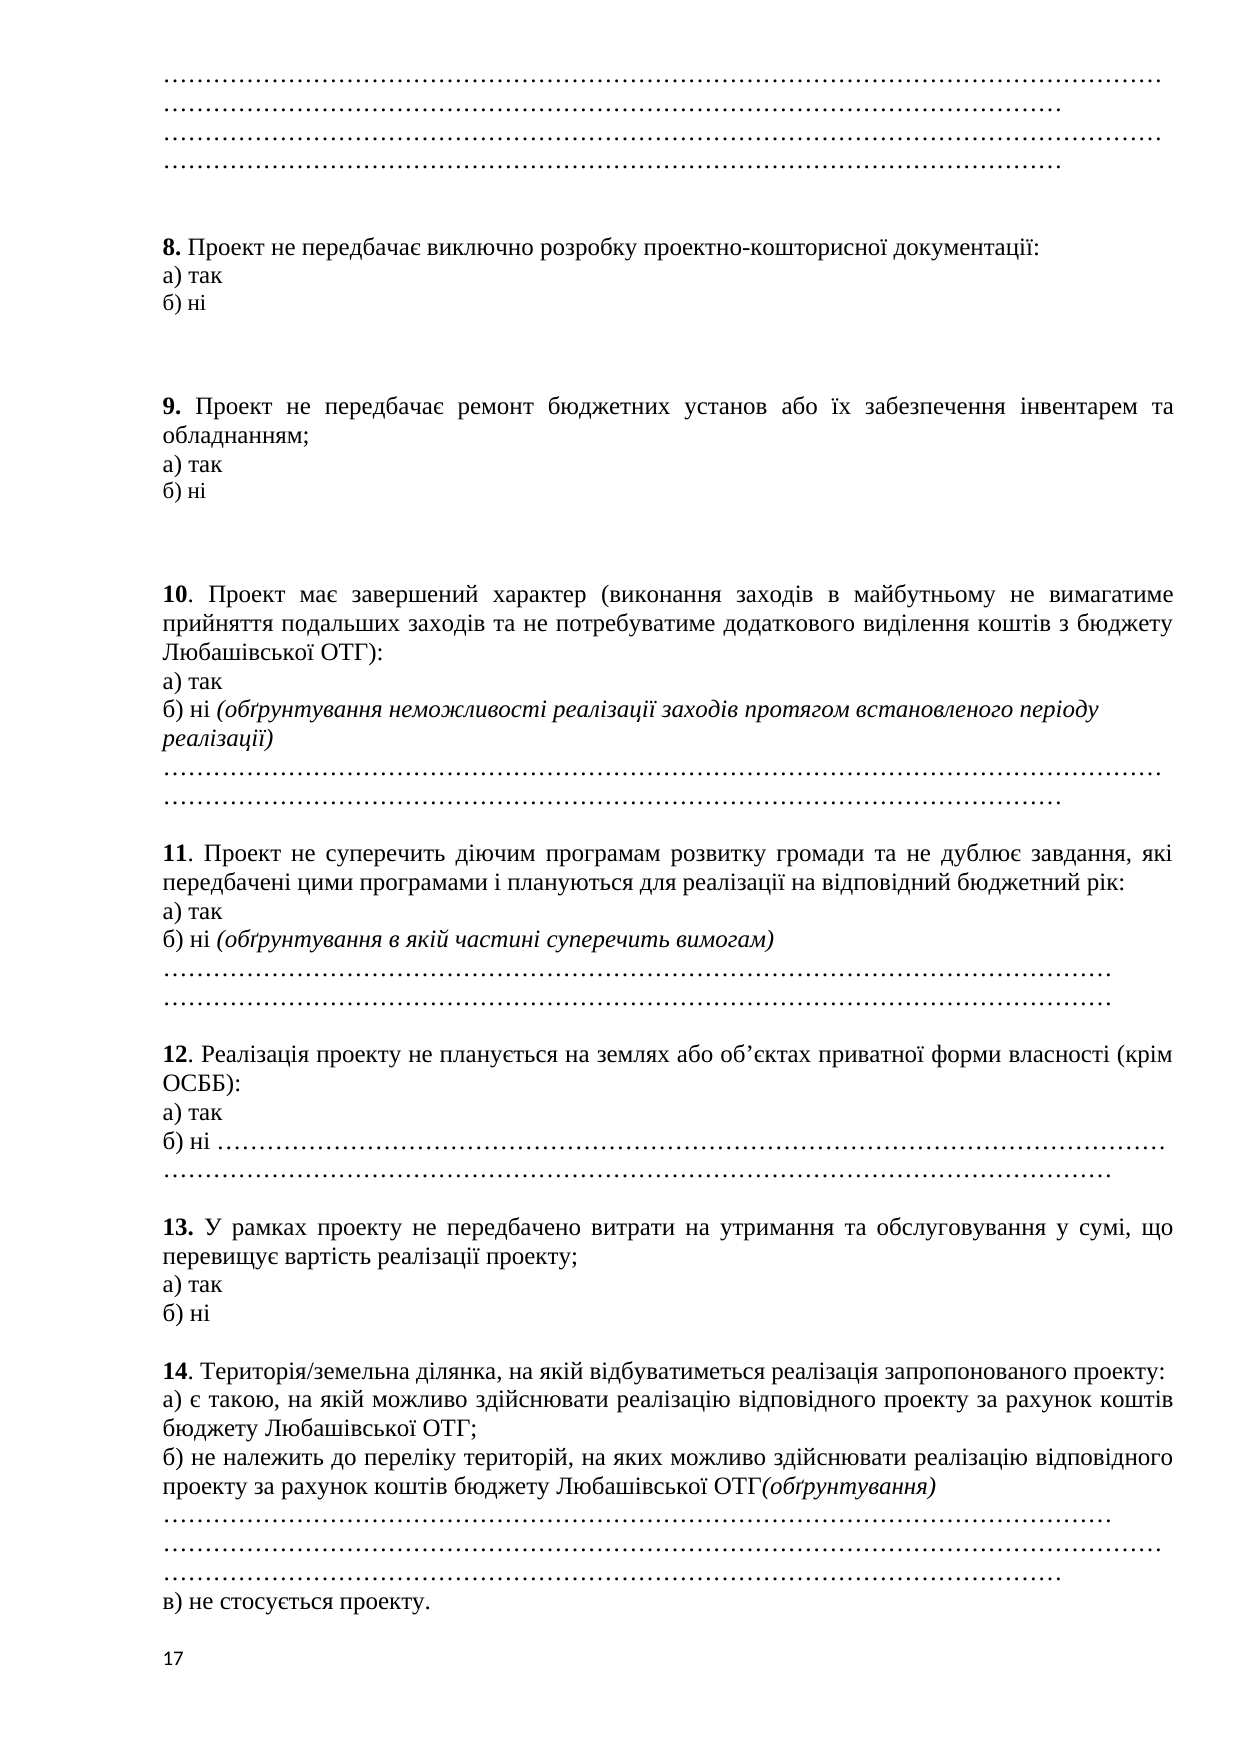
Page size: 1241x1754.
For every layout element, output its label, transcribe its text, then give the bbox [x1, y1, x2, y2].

text б) ні [162, 1298, 1174, 1327]
text 13. У рамках проекту не передбачено витрати на утримання та обслуговування у сумі, що перевищує вартість реалізації проекту; [162, 1212, 1174, 1269]
text 9. Проект не передбачає ремонт бюджетних установ або їх забезпечення інвентарем та обладнанням; [162, 391, 1174, 449]
text ………………………………………………………………………………………………………………………………………………………………………………………………………… [162, 1528, 1174, 1586]
text …………………………………………………………………………………………………… [162, 982, 1174, 1011]
text 14. Територія/земельна ділянка, на якій відбуватиметься реалізація запропонованого проекту: [162, 1356, 1174, 1384]
text а) так [162, 1097, 1174, 1126]
text …………………………………………………………………………………………………… [162, 1499, 1174, 1528]
text а) є такою, на якій можливо здійснювати реалізацію відповідного проекту за рахунок коштів бюджету Любашівської ОТГ; [162, 1384, 1174, 1442]
text …………………………………………………………………………………………………… [162, 1154, 1174, 1183]
text б) ні [162, 289, 1174, 315]
text ………………………………………………………………………………………………………………………………………………………………………………………………………… [162, 117, 1174, 174]
text ………………………………………………………………………………………………………………………………………………………………………………………………………… [162, 59, 1174, 117]
text 10. Проект має завершений характер (виконання заходів в майбутньому не вимагатиме прийняття подальших заходів та не потребуватиме додаткового виділення коштів з бюджету Любашівської ОТГ): [162, 579, 1174, 666]
text б) не належить до переліку територій, на яких можливо здійснювати реалізацію відповідного проекту за рахунок коштів бюджету Любашівської ОТГ(обґрунтування) [162, 1442, 1174, 1499]
text 12. Реалізація проекту не планується на землях або об’єктах приватної форми власності (крім ОСББ): [162, 1039, 1174, 1097]
text б) ні …………………………………………………………………………………………………… [162, 1126, 1174, 1154]
text а) так [162, 449, 1174, 477]
text а) так [162, 260, 1174, 289]
text в) не стосується проекту. [162, 1586, 1174, 1614]
text а) так [162, 1269, 1174, 1298]
text б) ні (обґрунтування в якій частині суперечить вимогам) …………………………………………………………………………………………………… [162, 924, 1174, 982]
text 8. Проект не передбачає виключно розробку проектно-кошторисної документації: [162, 232, 1174, 260]
text б) ні [162, 477, 1174, 504]
text а) так [162, 896, 1174, 924]
text а) так [162, 666, 1174, 694]
text 11. Проект не суперечить діючим програмам розвитку громади та не дублює завдання, які передбачені цими програмами і плануються для реалізації на відповідний бюджетний рік: [162, 838, 1174, 896]
text б) ні (обґрунтування неможливості реалізації заходів протягом встановленого періоду реалізації) ………………………………………………………………………………………………………………………………………………………………………………………………………… [162, 694, 1174, 809]
